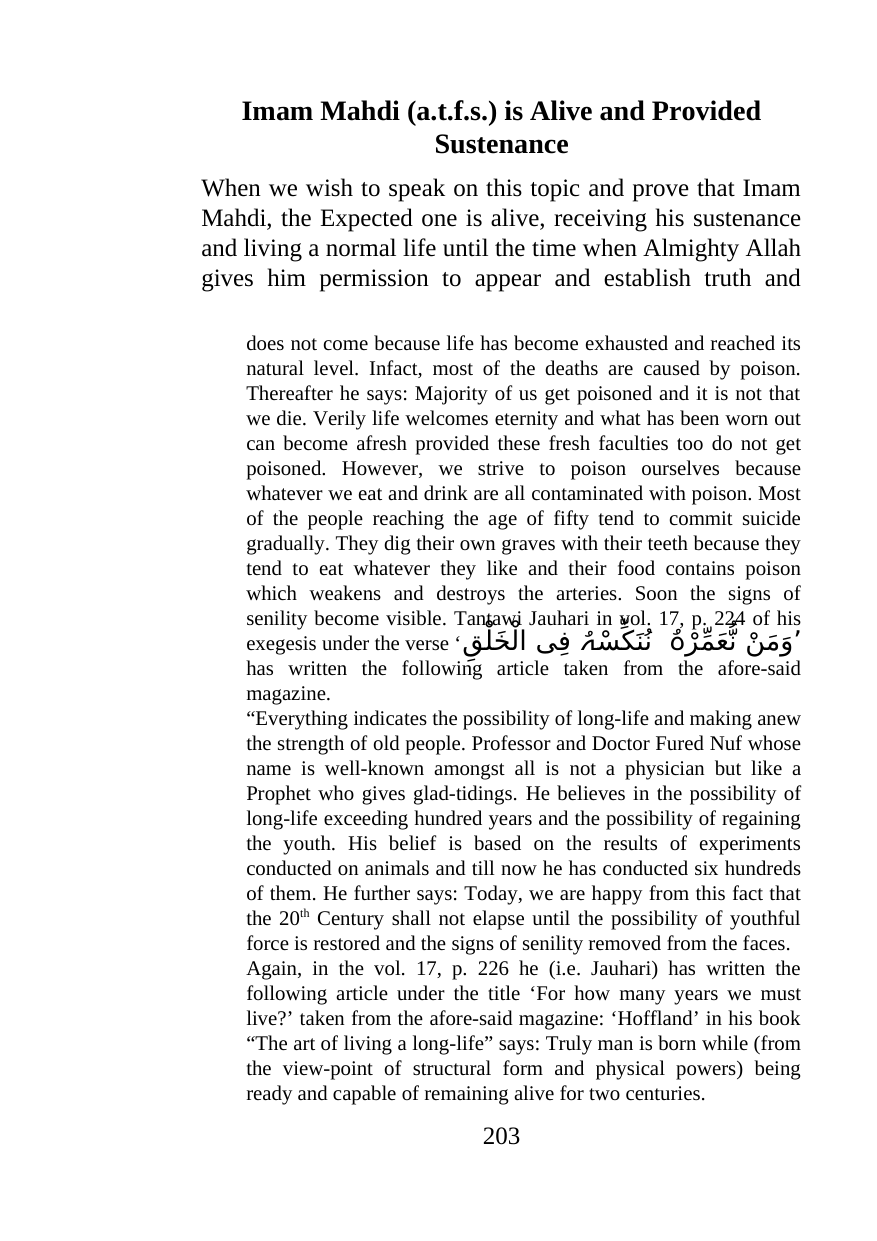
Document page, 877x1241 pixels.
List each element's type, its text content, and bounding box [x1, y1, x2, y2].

text When we wish to speak on this topic and prove that Imam Mahdi, the Expected one is alive, receiving his sustenance and living a normal life until the time when Almighty Allah gives him permission to appear and establish truth and justice and destroy oppression, we are bound to mention before anything else, the following preliminaries: [201, 172, 802, 293]
subtitle Imam Mahdi (a.t.f.s.) is Alive and Provided Sustenance [201, 94, 802, 159]
